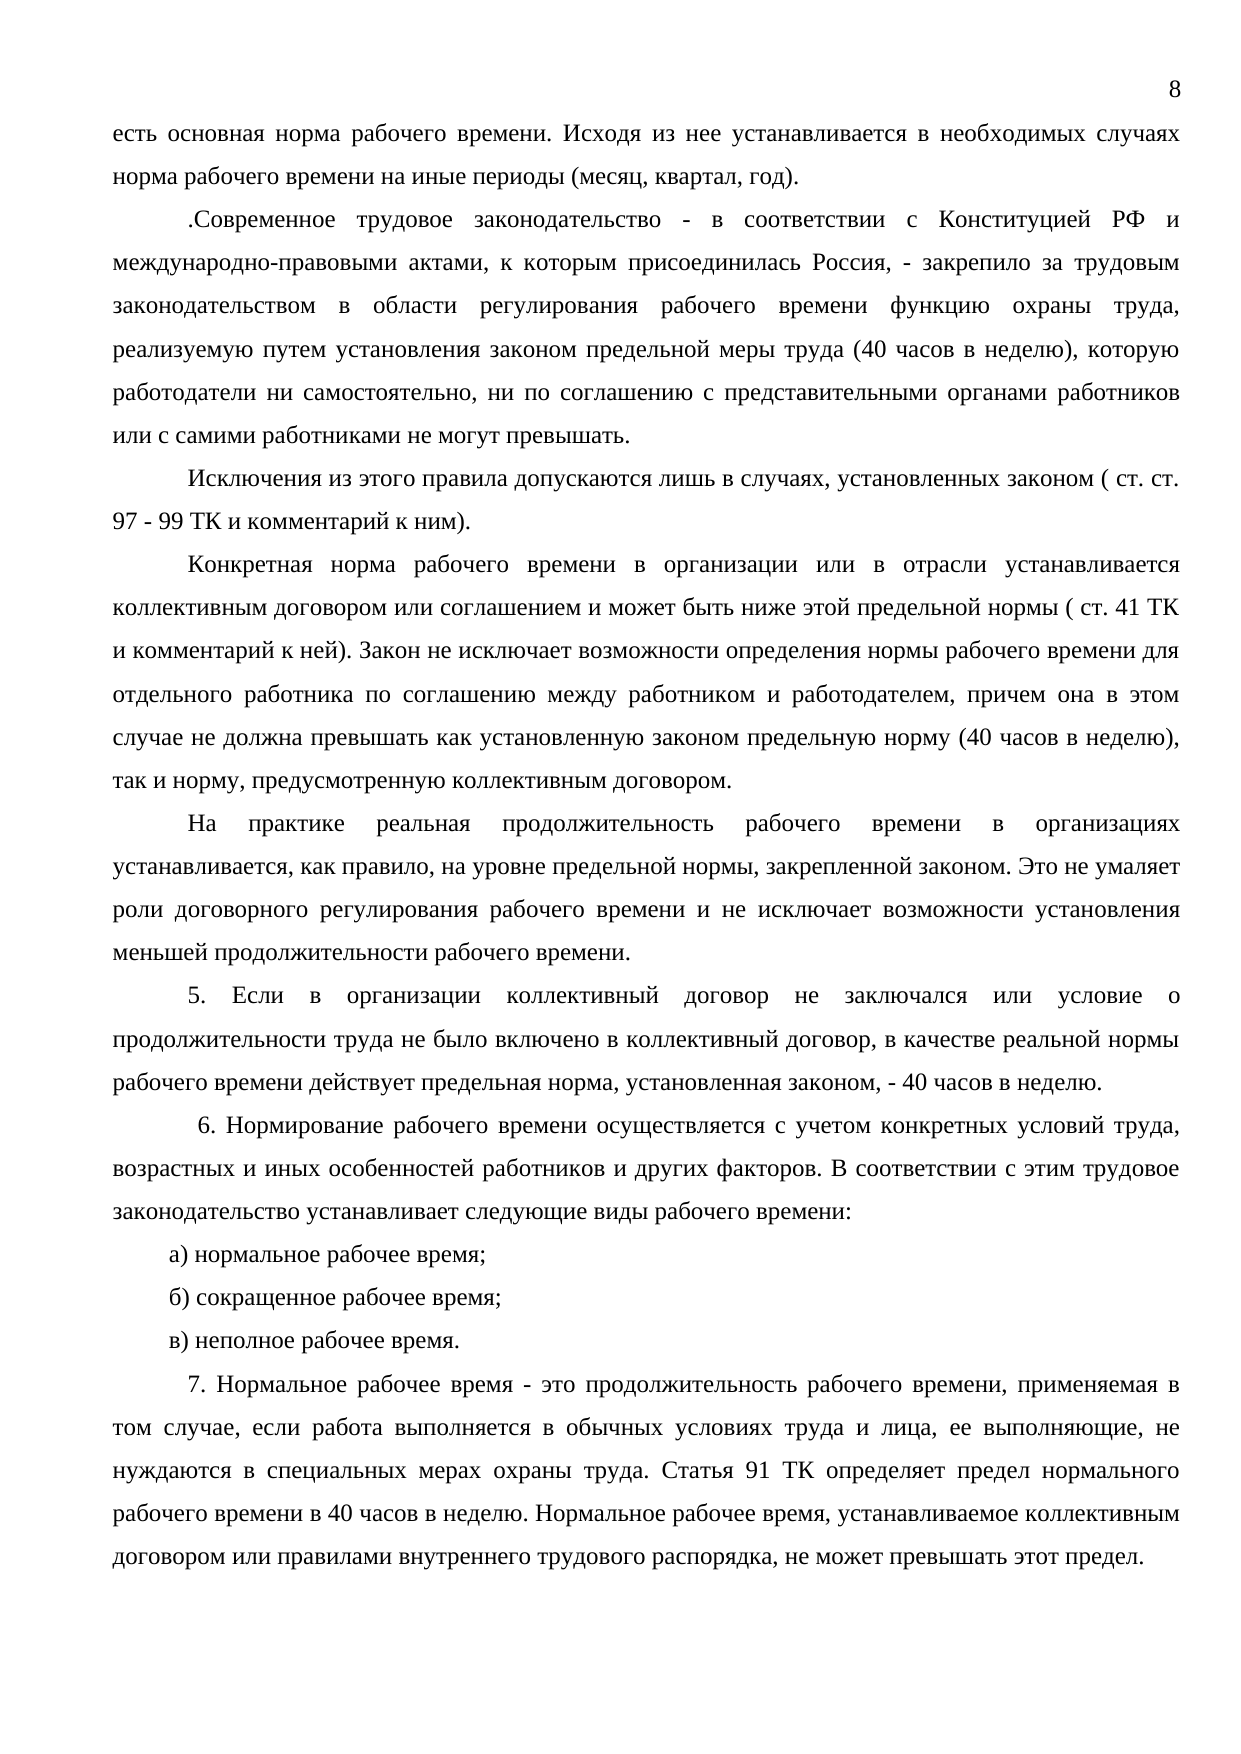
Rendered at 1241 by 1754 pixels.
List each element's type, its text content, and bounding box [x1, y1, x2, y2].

text 7. Нормальное рабочее время - это продолжительность рабочего времени, применяемая в том случае, если работа выполняется в обычных условиях труда и лица, ее выполняющие, не нуждаются в специальных мерах охраны труда. Статья 91 ТК определяет предел нормального рабочего времени в 40 часов в неделю. Нормальное рабочее время, устанавливаемое коллективным договором или правилами внутреннего трудового распорядка, не может превышать этот предел. [112, 1369, 1181, 1570]
text На практике реальная продолжительность рабочего времени в организациях устанавливается, как правило, на уровне предельной нормы, закрепленной законом. Это не умаляет роли договорного регулирования рабочего времени и не исключает возможности установления меньшей продолжительности рабочего времени. [112, 808, 1181, 966]
text .Современное трудовое законодательство - в соответствии с Конституцией РФ и международно-правовыми актами, к которым присоединилась Россия, - закрепило за трудовым законодательством в области регулирования рабочего времени функцию охраны труда, реализуемую путем установления законом предельной меры труда (40 часов в неделю), которую работодатели ни самостоятельно, ни по соглашению с представительными органами работников или с самими работниками не могут превышать. [112, 204, 1181, 449]
text Конкретная норма рабочего времени в организации или в отрасли устанавливается коллективным договором или соглашением и может быть ниже этой предельной нормы ( ст. 41 ТК и комментарий к ней). Закон не исключает возможности определения нормы рабочего времени для отдельного работника по соглашению между работником и работодателем, причем она в этом случае не должна превышать как установленную законом предельную норму (40 часов в неделю), так и норму, предусмотренную коллективным договором. [112, 549, 1181, 794]
text в) неполное рабочее время. [112, 1326, 1181, 1354]
text б) сокращенное рабочее время; [112, 1282, 1181, 1311]
text а) нормальное рабочее время; [112, 1239, 1181, 1268]
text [112, 118, 1181, 190]
text 6. Нормирование рабочего времени осуществляется с учетом конкретных условий труда, возрастных и иных особенностей работников и других факторов. В соответствии с этим трудовое законодательство устанавливает следующие виды рабочего времени: [112, 1110, 1181, 1225]
text 5. Если в организации коллективный договор не заключался или условие о продолжительности труда не было включено в коллективный договор, в качестве реальной нормы рабочего времени действует предельная норма, установленная законом, - 40 часов в неделю. [112, 981, 1181, 1096]
text Исключения из этого правила допускаются лишь в случаях, установленных законом ( ст. ст. 97 - 99 ТК и комментарий к ним). [112, 463, 1181, 535]
